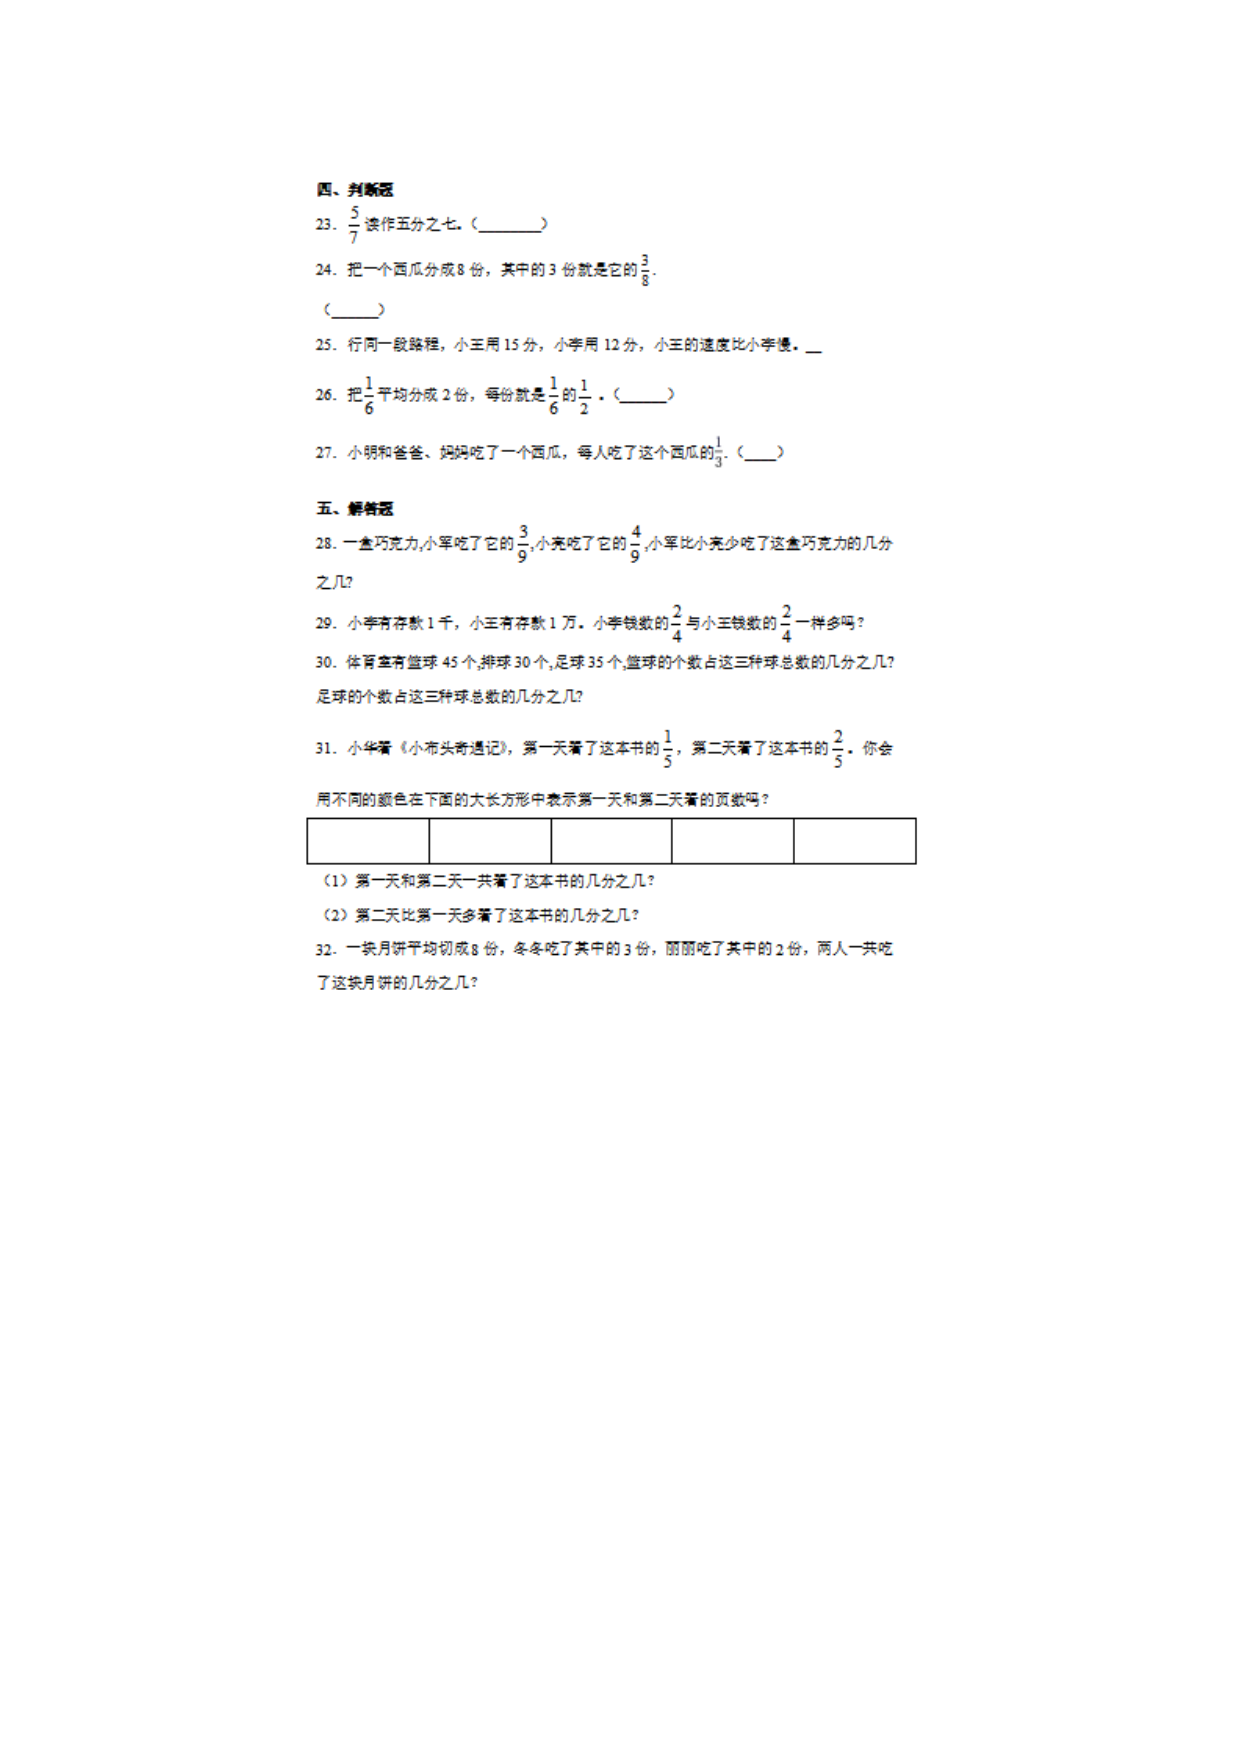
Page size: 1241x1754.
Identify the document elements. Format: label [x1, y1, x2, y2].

picture [277, 162, 964, 1076]
